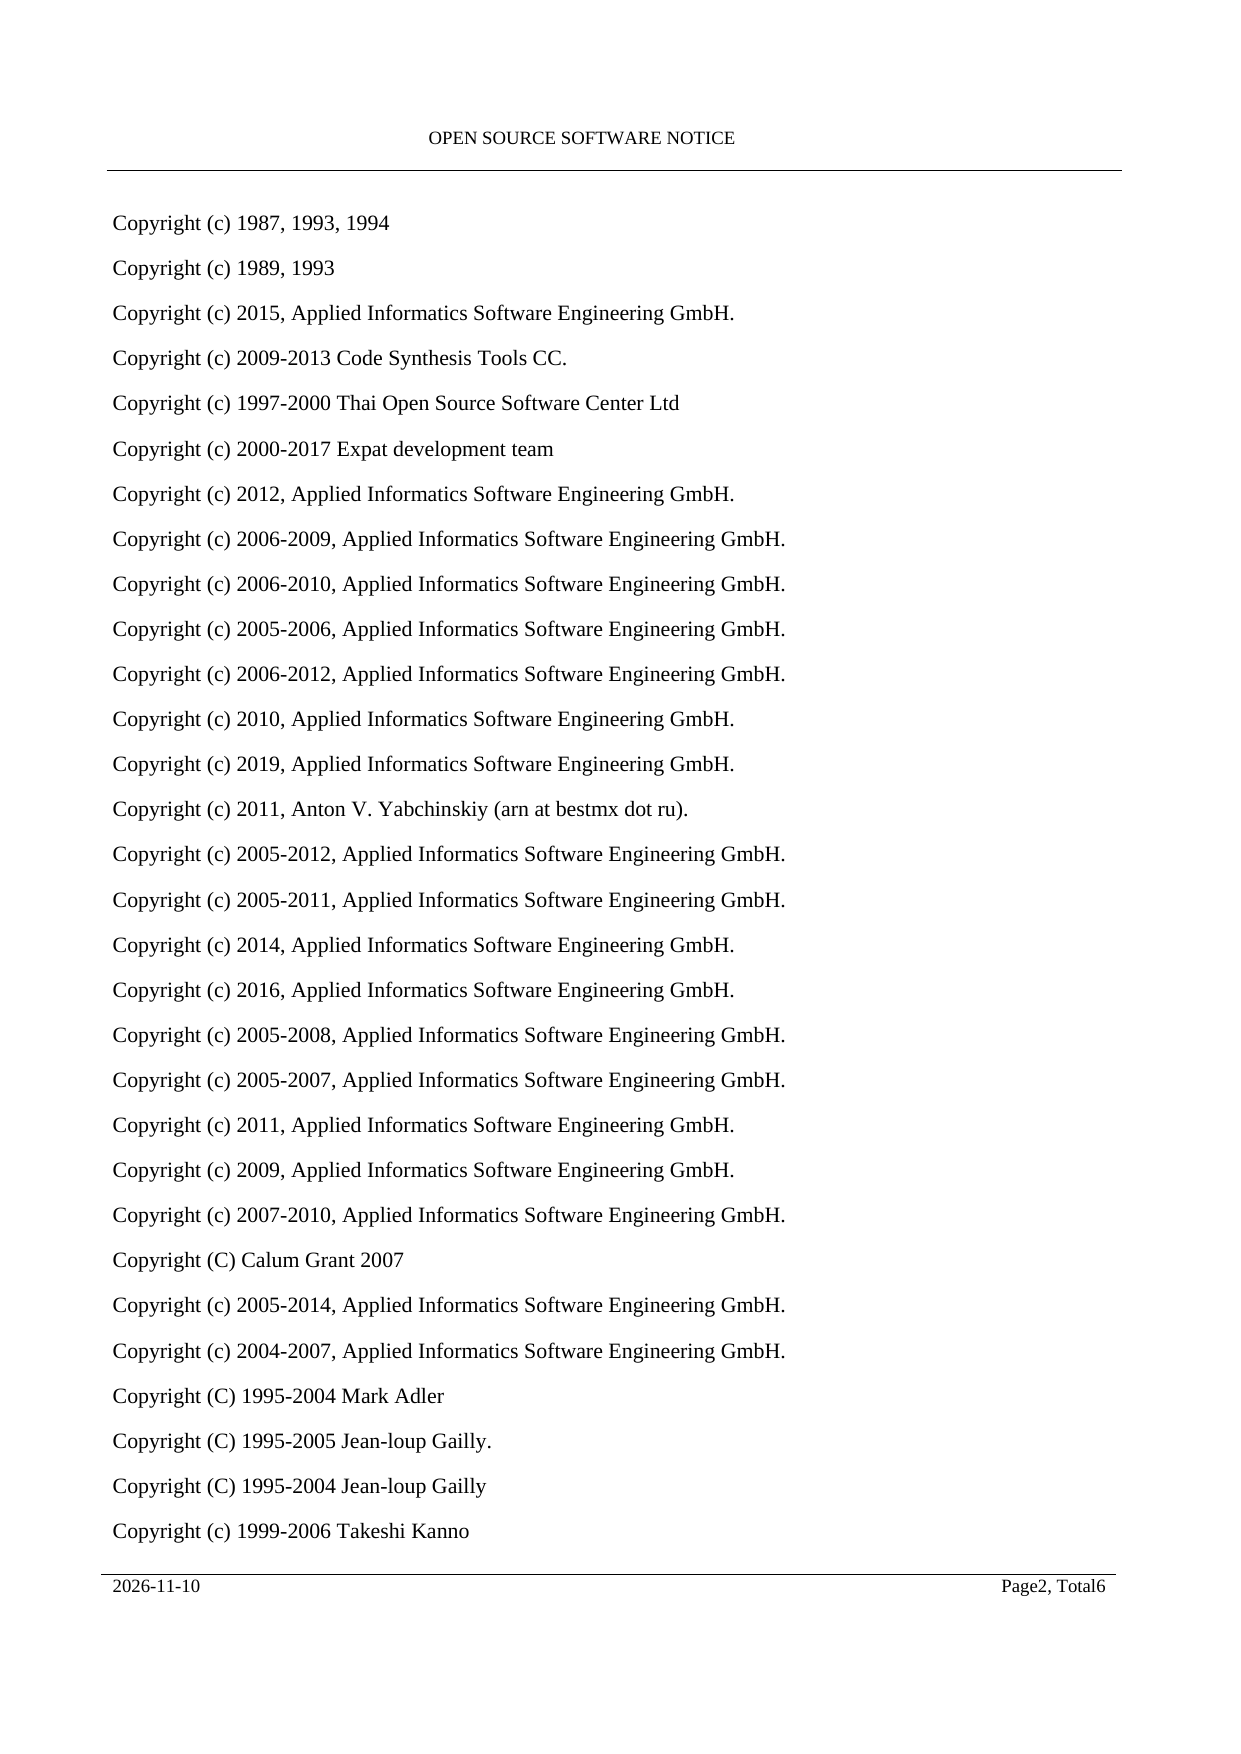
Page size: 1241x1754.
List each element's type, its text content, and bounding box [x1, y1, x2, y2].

text Copyright (c) 2005-2011, Applied Informatics Software Engineering GmbH. [112, 883, 1128, 915]
text Copyright (C) 1995-2004 Jean-loup Gailly [112, 1469, 1128, 1502]
text Copyright (c) 2007-2010, Applied Informatics Software Engineering GmbH. [112, 1199, 1128, 1231]
text Copyright (C) 1995-2004 Mark Adler [112, 1379, 1128, 1412]
text Copyright (c) 1999-2006 Takeshi Kanno [112, 1514, 1128, 1547]
text Copyright (c) 1997-2000 Thai Open Source Software Center Ltd [112, 387, 1128, 419]
text Copyright (c) 2012, Applied Informatics Software Engineering GmbH. [112, 477, 1128, 509]
text Copyright (c) 2000-2017 Expat development team [112, 432, 1128, 464]
text Copyright (c) 2005-2007, Applied Informatics Software Engineering GmbH. [112, 1063, 1128, 1096]
text Copyright (c) 2009-2013 Code Synthesis Tools CC. [112, 342, 1128, 374]
text Copyright (c) 2011, Anton V. Yabchinskiy (arn at bestmx dot ru). [112, 793, 1128, 825]
text Copyright (c) 2005-2014, Applied Informatics Software Engineering GmbH. [112, 1289, 1128, 1321]
text Copyright (c) 2009, Applied Informatics Software Engineering GmbH. [112, 1153, 1128, 1186]
text Copyright (c) 2016, Applied Informatics Software Engineering GmbH. [112, 973, 1128, 1006]
text Copyright (c) 2010, Applied Informatics Software Engineering GmbH. [112, 702, 1128, 735]
text Copyright (c) 2005-2012, Applied Informatics Software Engineering GmbH. [112, 838, 1128, 870]
text Copyright (c) 1987, 1993, 1994 [112, 206, 1128, 239]
text Copyright (C) 1995-2005 Jean-loup Gailly. [112, 1424, 1128, 1457]
text Copyright (c) 2019, Applied Informatics Software Engineering GmbH. [112, 748, 1128, 780]
text Copyright (c) 2006-2009, Applied Informatics Software Engineering GmbH. [112, 522, 1128, 554]
text Copyright (c) 2006-2010, Applied Informatics Software Engineering GmbH. [112, 567, 1128, 600]
text Copyright (c) 2006-2012, Applied Informatics Software Engineering GmbH. [112, 657, 1128, 690]
text Copyright (c) 2011, Applied Informatics Software Engineering GmbH. [112, 1108, 1128, 1141]
text Copyright (c) 2014, Applied Informatics Software Engineering GmbH. [112, 928, 1128, 961]
text Copyright (c) 2005-2006, Applied Informatics Software Engineering GmbH. [112, 612, 1128, 645]
text Copyright (c) 2005-2008, Applied Informatics Software Engineering GmbH. [112, 1018, 1128, 1051]
text Copyright (C) Calum Grant 2007 [112, 1244, 1128, 1276]
text Copyright (c) 2015, Applied Informatics Software Engineering GmbH. [112, 297, 1128, 329]
text Copyright (c) 1989, 1993 [112, 251, 1128, 284]
text Copyright (c) 2004-2007, Applied Informatics Software Engineering GmbH. [112, 1334, 1128, 1366]
